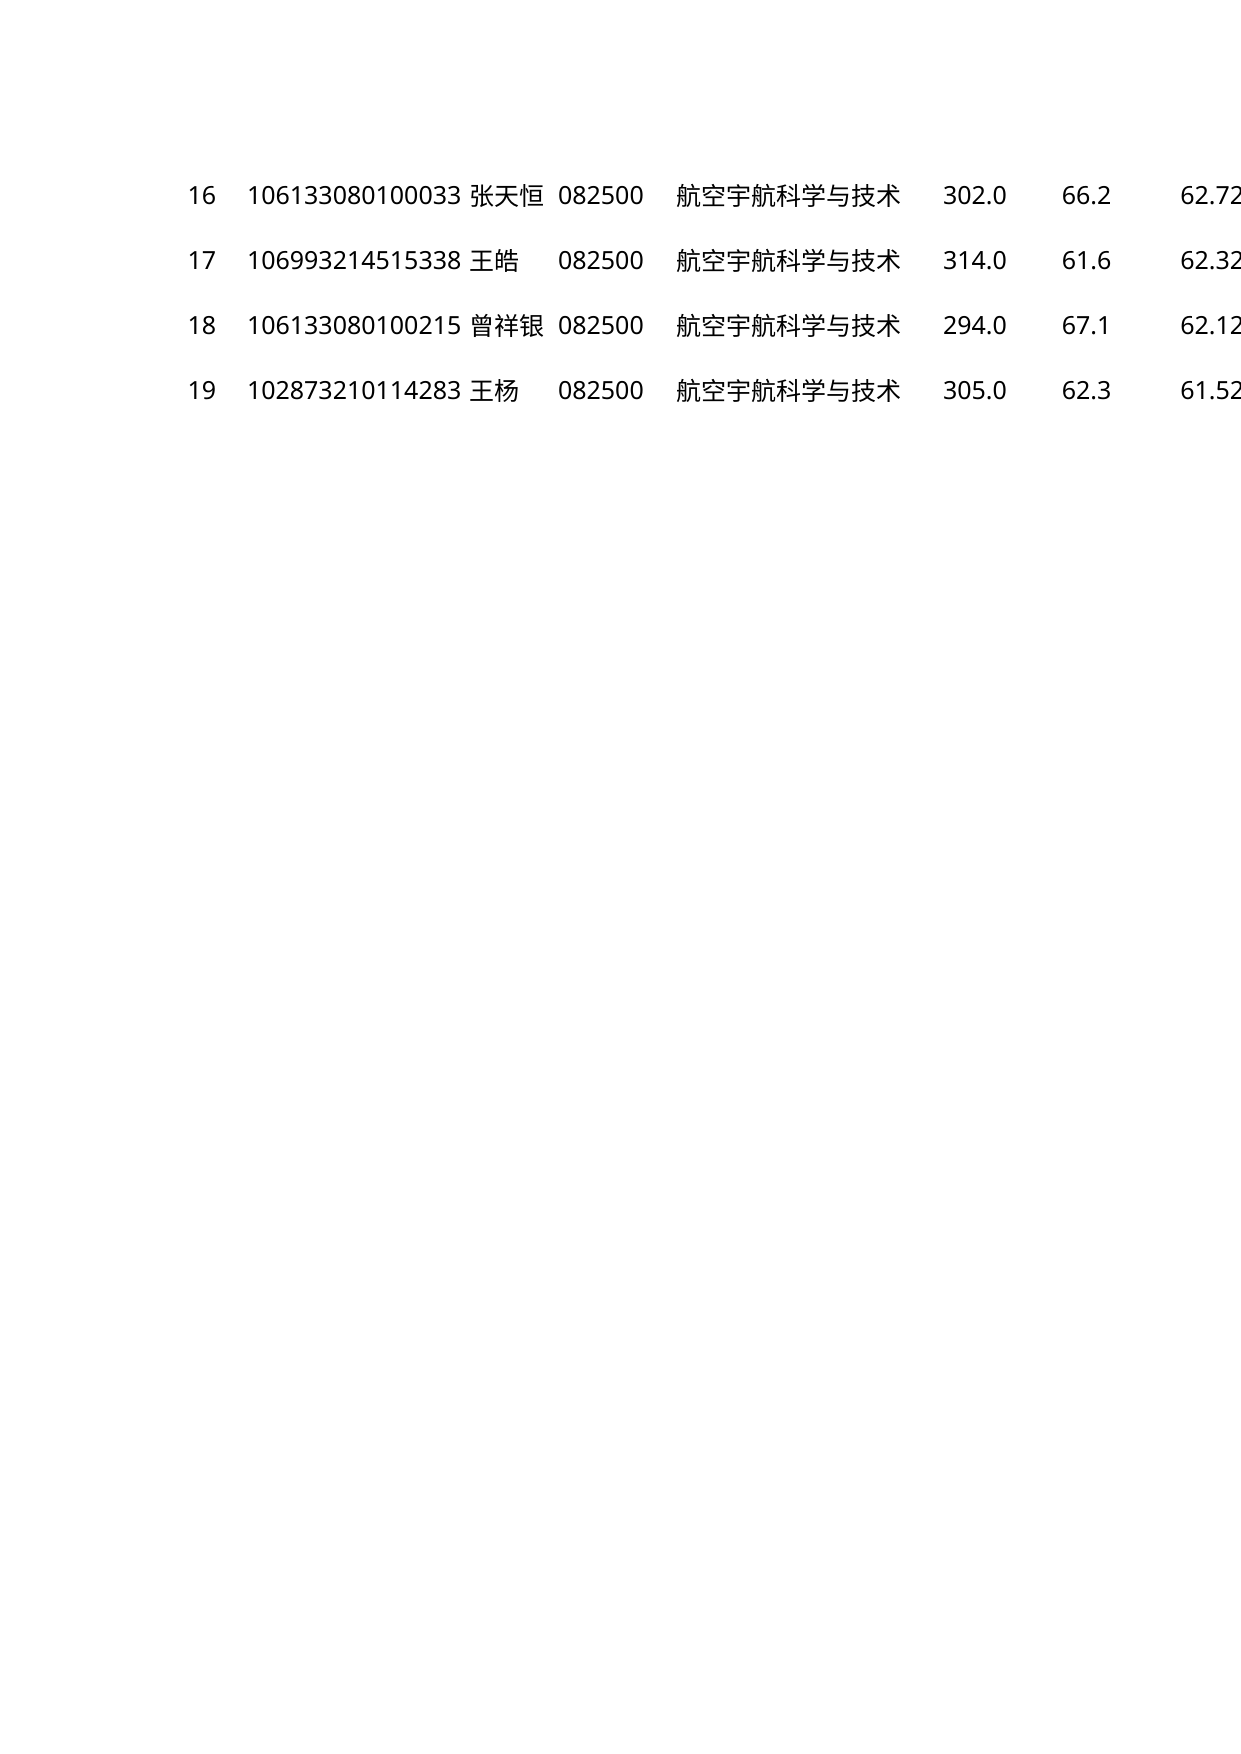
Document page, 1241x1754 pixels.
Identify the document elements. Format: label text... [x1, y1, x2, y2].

table_cell 082500 [558, 357, 676, 422]
table_cell 16 [188, 162, 247, 227]
table_cell 082500 [558, 227, 676, 292]
table_cell 082500 [558, 162, 676, 227]
table_cell 航空宇航科学与技术 [676, 357, 943, 422]
table_cell 张天恒 [469, 162, 558, 227]
table_cell 17 [188, 227, 247, 292]
table_cell 61.6 [1062, 227, 1180, 292]
table_cell 294.0 [943, 292, 1062, 357]
table_cell 102873210114283 [247, 357, 469, 422]
table_cell 106993214515338 [247, 227, 469, 292]
table_cell 305.0 [943, 357, 1062, 422]
table_cell 62.72 [1180, 162, 1240, 227]
table_cell 62.12 [1180, 292, 1240, 357]
table_cell 082500 [558, 292, 676, 357]
table_cell 19 [188, 357, 247, 422]
table_cell 106133080100215 [247, 292, 469, 357]
table_cell 曾祥银 [469, 292, 558, 357]
table_cell 62.32 [1180, 227, 1240, 292]
table_cell 314.0 [943, 227, 1062, 292]
table_cell 62.3 [1062, 357, 1180, 422]
table_cell 王杨 [469, 357, 558, 422]
table_cell 18 [188, 292, 247, 357]
table_cell 67.1 [1062, 292, 1180, 357]
table_cell 302.0 [943, 162, 1062, 227]
table_cell 航空宇航科学与技术 [676, 227, 943, 292]
table_cell 王皓 [469, 227, 558, 292]
table_cell 航空宇航科学与技术 [676, 162, 943, 227]
table_cell 66.2 [1062, 162, 1180, 227]
table_cell 61.52 [1180, 357, 1240, 422]
table_cell 106133080100033 [247, 162, 469, 227]
table_cell 航空宇航科学与技术 [676, 292, 943, 357]
